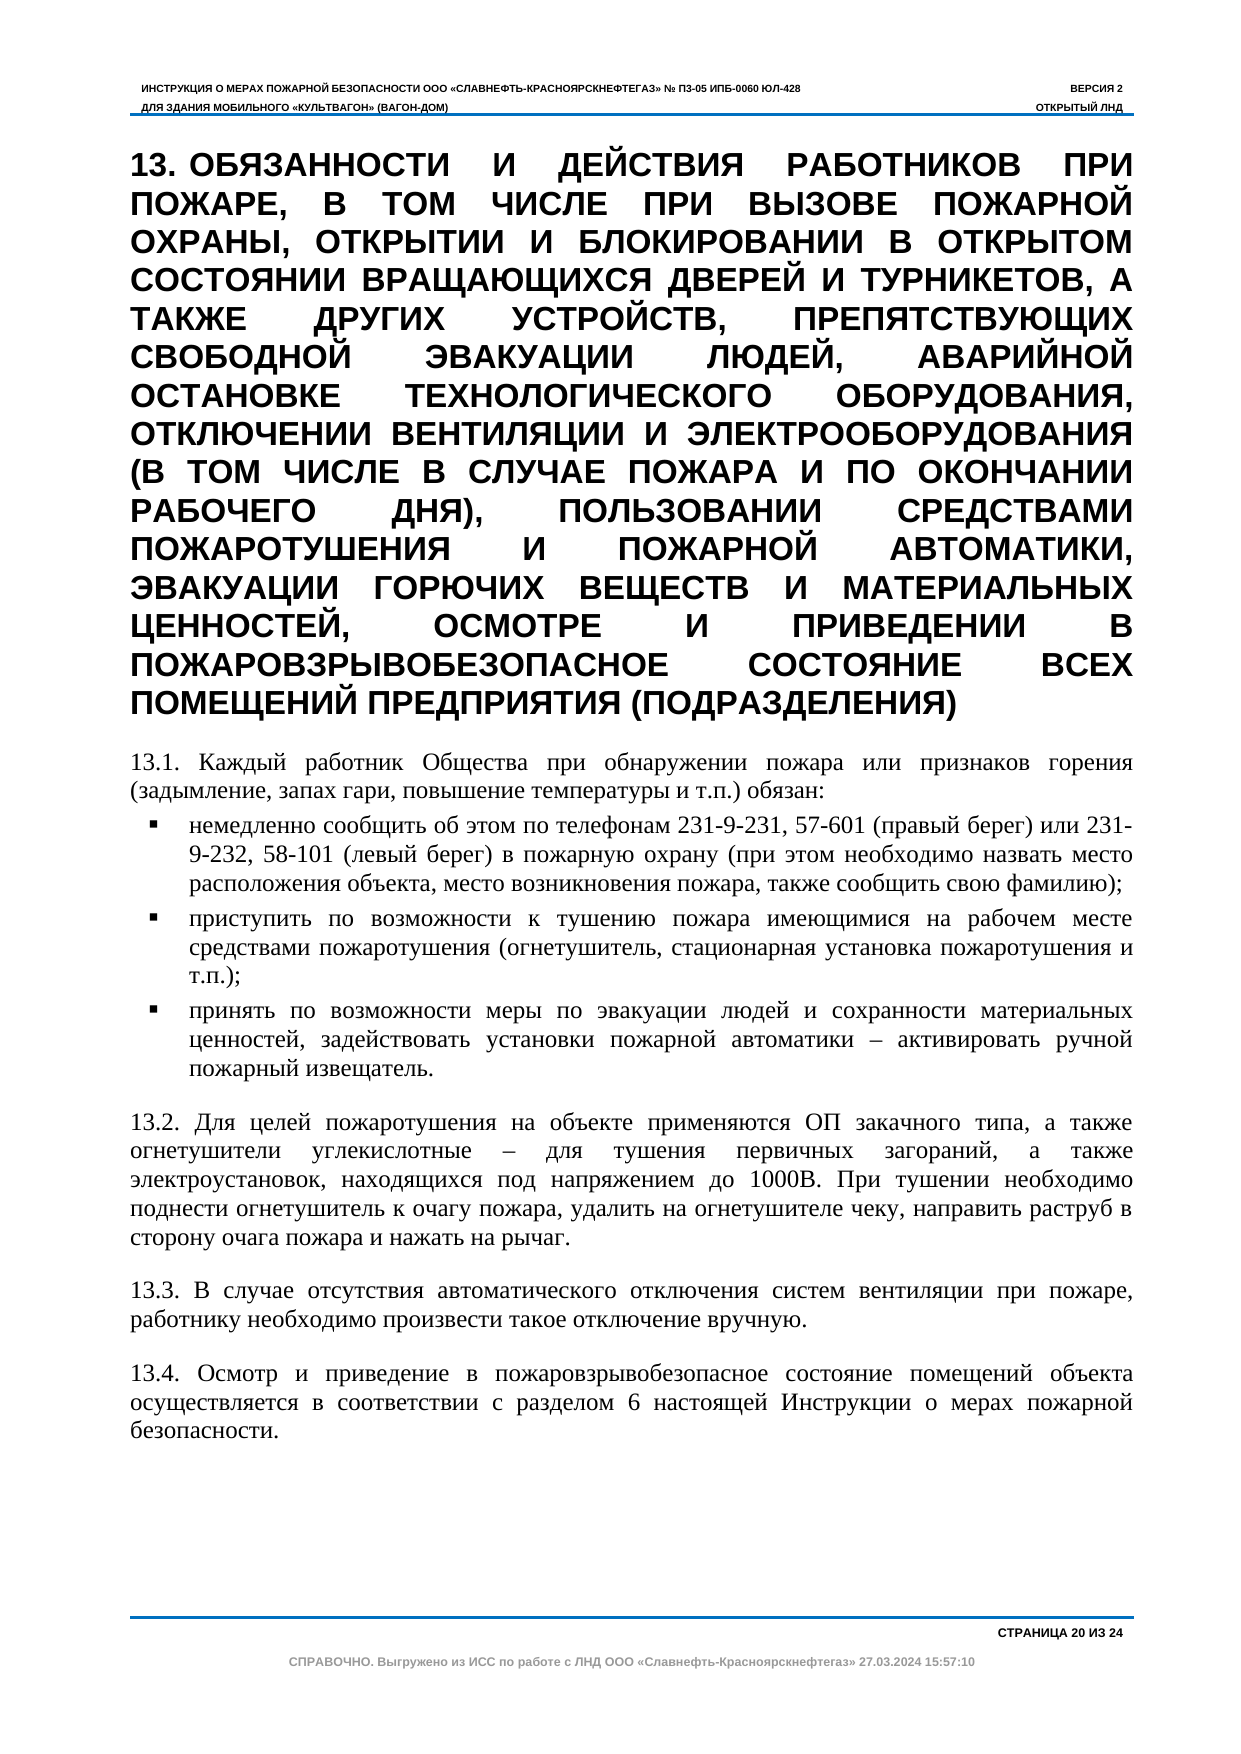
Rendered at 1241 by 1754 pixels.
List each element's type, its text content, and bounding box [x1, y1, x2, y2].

subtitle 13. ОБЯЗАННОСТИ И ДЕЙСТВИЯ РАБОТНИКОВ ПРИ ПОЖАРЕ, В ТОМ ЧИСЛЕ ПРИ ВЫЗОВЕ ПОЖАРНОЙ ОХРАНЫ, ОТКРЫТИИ И БЛОКИРОВАНИИ В ОТКРЫТОМ СОСТОЯНИИ ВРАЩАЮЩИХСЯ ДВЕРЕЙ И ТУРНИКЕТОВ, А ТАКЖЕ ДРУГИХ УСТРОЙСТВ, ПРЕПЯТСТВУЮЩИХ СВОБОДНОЙ ЭВАКУАЦИИ ЛЮДЕЙ, АВАРИЙНОЙ ОСТАНОВКЕ ТЕХНОЛОГИЧЕСКОГО ОБОРУДОВАНИЯ, ОТКЛЮЧЕНИИ ВЕНТИЛЯЦИИ И ЭЛЕКТРООБОРУДОВАНИЯ (В ТОМ ЧИСЛЕ В СЛУЧАЕ ПОЖАРА И ПО ОКОНЧАНИИ РАБОЧЕГО ДНЯ), ПОЛЬЗОВАНИИ СРЕДСТВАМИ ПОЖАРОТУШЕНИЯ И ПОЖАРНОЙ АВТОМАТИКИ, ЭВАКУАЦИИ ГОРЮЧИХ ВЕЩЕСТВ И МАТЕРИАЛЬНЫХ ЦЕННОСТЕЙ, ОСМОТРЕ И ПРИВЕДЕНИИ В ПОЖАРОВЗРЫВОБЕЗОПАСНОЕ СОСТОЯНИЕ ВСЕХ ПОМЕЩЕНИЙ ПРЕДПРИЯТИЯ (ПОДРАЗДЕЛЕНИЯ) [130, 145, 1134, 722]
text 13.2. Для целей пожаротушения на объекте применяются ОП закачного типа, а также огнетушители углекислотные – для тушения первичных загораний, а также электроустановок, находящихся под напряжением до 1000В. При тушении необходимо поднести огнетушитель к очагу пожара, удалить на огнетушителе чеку, направить раструб в сторону очага пожара и нажать на рычаг. [130, 1107, 1134, 1250]
text 13.4. Осмотр и приведение в пожаровзрывобезопасное состояние помещений объекта осуществляется в соответствии с разделом 6 настоящей Инструкции о мерах пожарной безопасности. [130, 1358, 1134, 1444]
list немедленно сообщить об этом по телефонам 231-9-231, 57-601 (правый берег) или 231-9-232, 58-101 (левый берег) в пожарную охрану (при этом необходимо назвать место расположения объекта, место возникновения пожара, также сообщить свою фамилию); [148, 810, 1134, 897]
text 13.1. Каждый работник Общества при обнаружении пожара или признаков горения (задымление, запах гари, повышение температуры и т.п.) обязан: [130, 747, 1134, 804]
text 13.3. В случае отсутствия автоматического отключения систем вентиляции при пожаре, работнику необходимо произвести такое отключение вручную. [130, 1275, 1134, 1333]
list приступить по возможности к тушению пожара имеющимися на рабочем месте средствами пожаротушения (огнетушитель, стационарная установка пожаротушения и т.п.); [148, 903, 1134, 989]
list принять по возможности меры по эвакуации людей и сохранности материальных ценностей, задействовать установки пожарной автоматики – активировать ручной пожарный извещатель. [148, 995, 1134, 1082]
